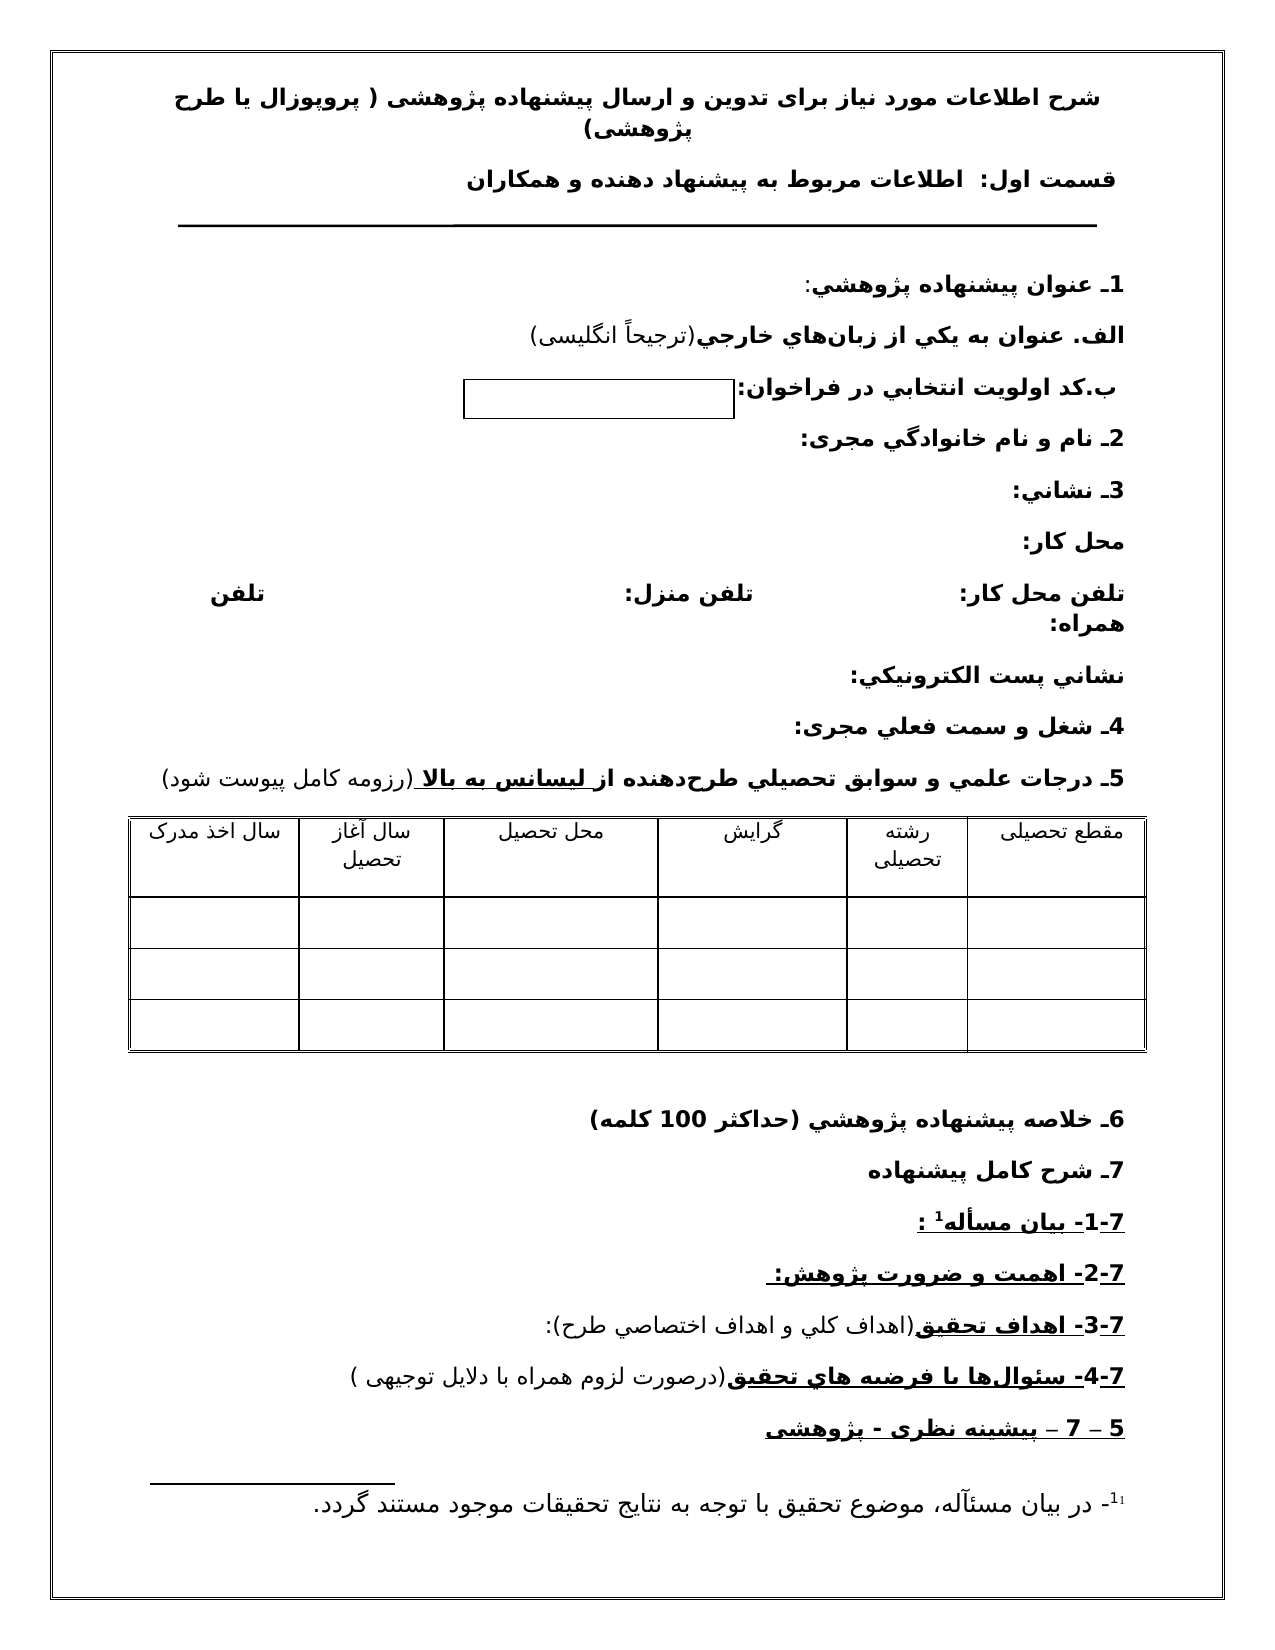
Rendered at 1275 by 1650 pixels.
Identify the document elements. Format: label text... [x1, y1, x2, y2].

table_header گرایش [659, 819, 846, 896]
text 4-7- سئوال‌ها یا فرضیه هاي تحقیق(درصورت لزوم همراه با دلایل توجیهی ) [150, 1363, 1125, 1390]
table_header مقطع تحصیلی [968, 819, 1145, 896]
table_cell [445, 1000, 657, 1050]
table_header سال اخذ مدرک [130, 819, 298, 896]
table_header محل تحصیل [445, 819, 657, 896]
text 6ـ خلاصه پيشنهاده پژوهشي (حداكثر 100 كلمه) [150, 1106, 1125, 1133]
table_cell [848, 949, 967, 999]
table_cell [131, 949, 298, 999]
text قسمت اول: اطلاعات مربوط به پيشنهاد دهنده و همكاران [150, 166, 1125, 193]
table_cell [968, 1000, 1145, 1050]
text 3-7- اهداف تحقیق(اهداف كلي و اهداف اختصاصي طرح): [150, 1312, 1125, 1339]
text 2-7- اهمیت و ضرورت پژوهش: [150, 1261, 1125, 1287]
table_cell [445, 949, 657, 999]
table_cell [659, 898, 846, 947]
table_cell [848, 1000, 967, 1050]
text 5 – 7 – پیشینه نظری - پژوهشی [150, 1415, 1125, 1442]
table_cell [130, 1000, 298, 1050]
table_cell [659, 1000, 846, 1050]
table_cell [300, 898, 443, 947]
table_cell [131, 898, 298, 947]
table_header رشته تحصیلی [848, 819, 967, 896]
table_cell [848, 898, 967, 947]
table_cell [968, 898, 1144, 947]
text 5ـ درجات علمي و سوابق تحصيلي طرح‌دهنده از لیسانس به بالا (رزومه کامل پیوست شود) [150, 765, 1125, 791]
text ب.كد اولويت انتخابي در فراخوان: [150, 374, 1125, 401]
text محل كار: [150, 528, 1125, 555]
text شرح اطلاعات مورد نیاز برای تدوین و ارسال پیشنهاده پژوهشی ( پروپوزال یا طرح پژوهشی) [150, 84, 1125, 142]
text الف. عنوان به يكي از زبان‌هاي خارجي(ترجیحاً انگلیسی) [150, 322, 1125, 349]
text 1ـ عنوان پيشنهاده پژوهشي: [150, 271, 1125, 298]
text 3ـ نشاني: [150, 477, 1125, 503]
table_header سال آغاز تحصیل [300, 819, 443, 896]
text 1-7- بیان مسأله : [150, 1209, 1125, 1236]
text نشاني پست الكترونيكي: [150, 662, 1125, 688]
text 4ـ شغل و سمت فعلي مجری: [150, 713, 1125, 740]
text 7ـ شرح كامل پيشنهاده [150, 1158, 1125, 1184]
table_cell [659, 949, 846, 999]
table_cell [445, 898, 657, 947]
table_cell [300, 1000, 443, 1050]
text 2ـ نام و نام ‌خانوادگي مجری: [150, 425, 1125, 452]
table_cell [300, 949, 443, 999]
table_cell [968, 949, 1144, 999]
text تلفن محل كار: تلفن منزل: تلفن همراه: [150, 580, 1125, 637]
